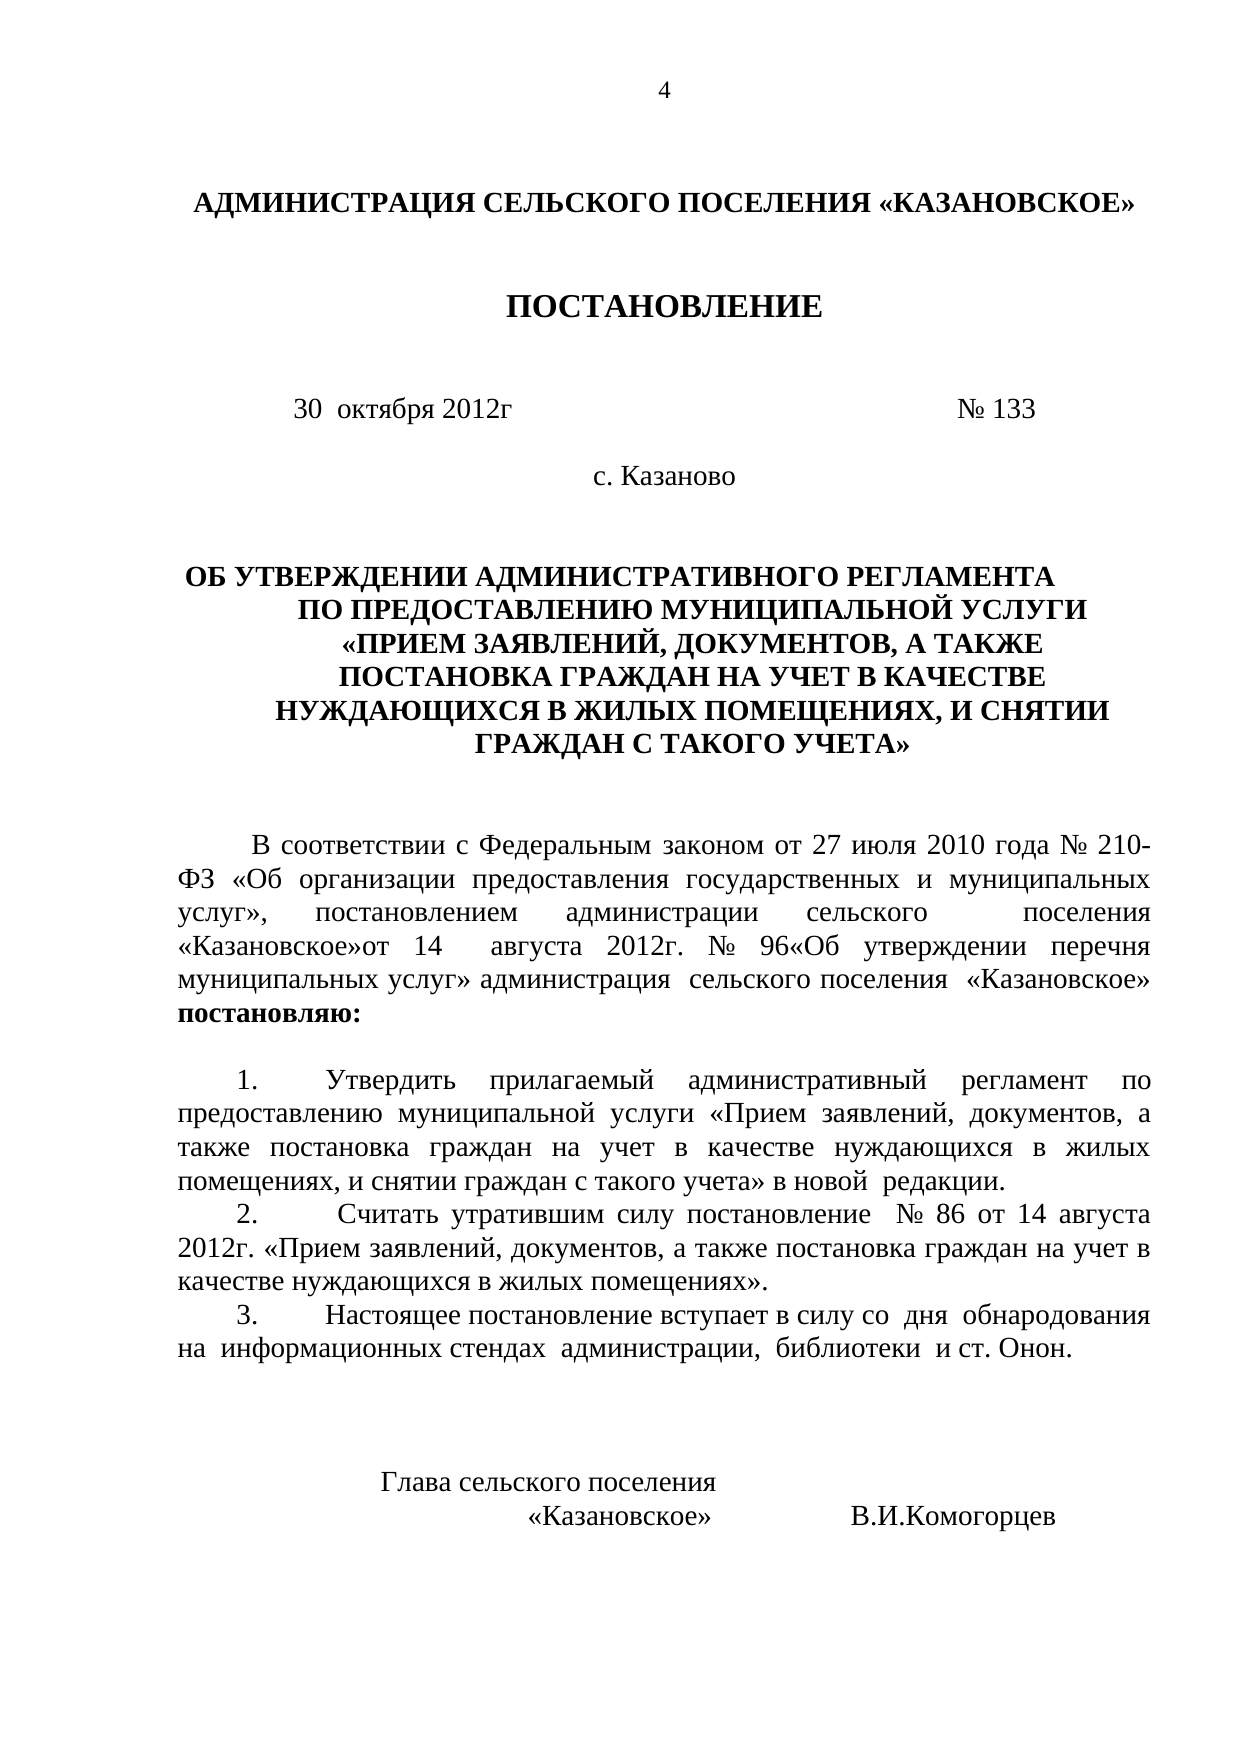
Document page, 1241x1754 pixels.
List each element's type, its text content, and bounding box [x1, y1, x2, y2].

title «Казановское» В.И.Комогорцев [177, 1498, 1152, 1532]
title ПОСТАНОВЛЕНИЕ [177, 286, 1152, 324]
list Утвердить прилагаемый административный регламент по предоставлению муниципальной услуги «Прием заявлений, документов, а также постановка граждан на учет в качестве нуждающихся в жилых помещениях, и снятии граждан с такого учета» в новой редакции. [177, 1062, 1152, 1196]
title ПО ПРЕДОСТАВЛЕНИЮ МУНИЦИПАЛЬНОЙ УСЛУГИ «ПРИЕМ ЗАЯВЛЕНИЙ, ДОКУМЕНТОВ, А ТАКЖЕ ПОСТАНОВКА ГРАЖДАН НА УЧЕТ В КАЧЕСТВЕ НУЖДАЮЩИХСЯ В ЖИЛЫХ ПОМЕЩЕНИЯХ, И СНЯТИИ ГРАЖДАН С ТАКОГО УЧЕТА» [233, 592, 1152, 760]
text В соответствии с Федеральным законом от 27 июля 2010 года № 210-ФЗ «Об организации предоставления государственных и муниципальных услуг», постановлением администрации сельского поселения «Казановское»от 14 августа 2012г. № 96«Об утверждении перечня муниципальных услуг» администрация сельского поселения «Казановское» постановляю: [177, 827, 1152, 1028]
title с. Казаново [177, 458, 1152, 492]
title Глава сельского поселения [177, 1464, 1152, 1498]
title АДМИНИСТРАЦИЯ СЕЛЬСКОГО ПОСЕЛЕНИЯ «КАЗАНОВСКОЕ» [177, 185, 1152, 219]
list Считать утратившим силу постановление № 86 от 14 августа 2012г. «Прием заявлений, документов, а также постановка граждан на учет в качестве нуждающихся в жилых помещениях». [177, 1196, 1152, 1297]
title 30 октября 2012г № 133 [177, 391, 1152, 425]
title ОБ УТВЕРЖДЕНИИ АДМИНИСТРАТИВНОГО РЕГЛАМЕНТА [177, 559, 1152, 592]
list Настоящее постановление вступает в силу со дня обнародования на информационных стендах администрации, библиотеки и ст. Онон. [177, 1297, 1152, 1364]
